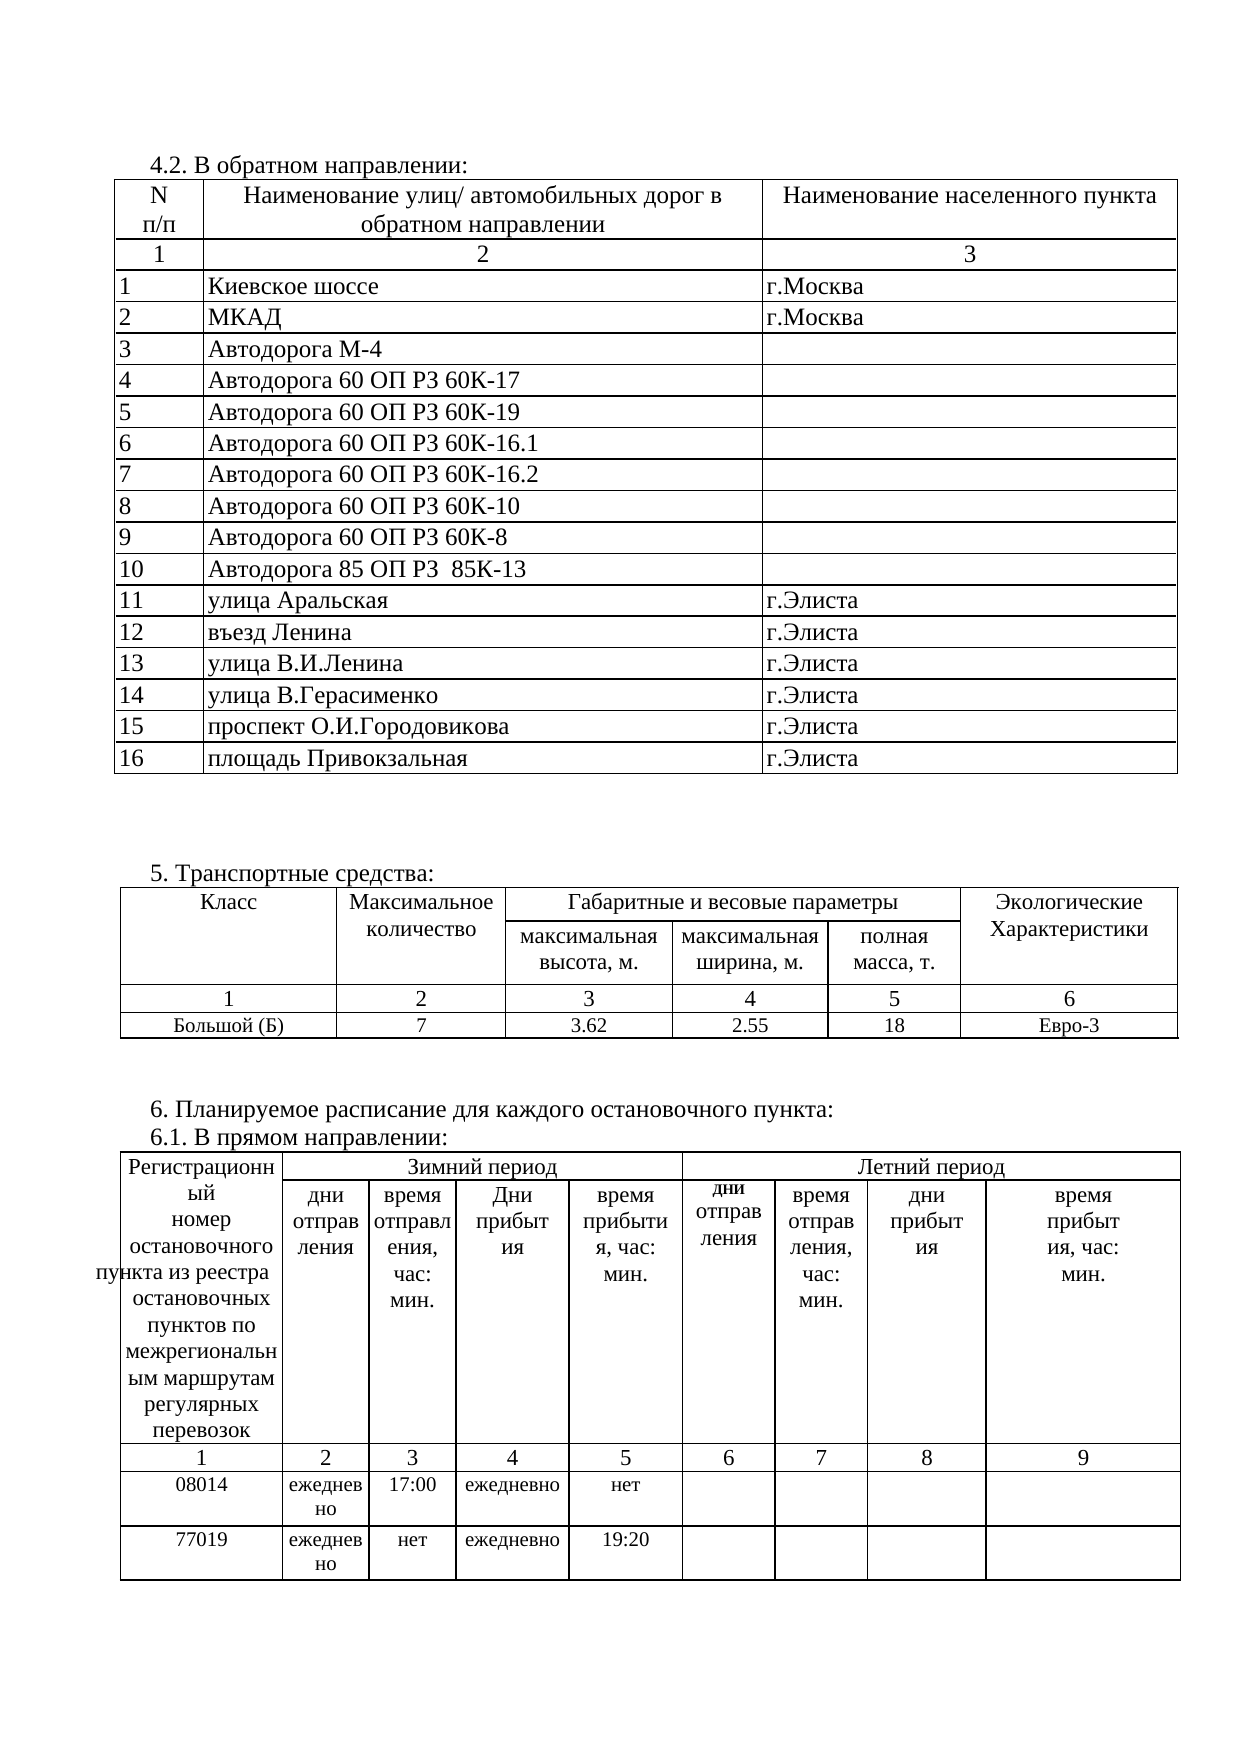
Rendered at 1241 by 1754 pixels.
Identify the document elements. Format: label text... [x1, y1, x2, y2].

table_cell 5 [570, 1444, 682, 1471]
table_cell 2 [204, 240, 762, 269]
table_cell 3 [506, 985, 672, 1011]
table_header Экологические Характеристики [961, 888, 1177, 983]
table_cell 17:00 [370, 1472, 455, 1525]
table_cell 4 [115, 365, 203, 395]
text 4.2. В обратном направлении: [150, 150, 1090, 179]
table_cell г.Элиста [763, 678, 1177, 710]
table_cell максимальная высота, м. [506, 922, 672, 983]
table_cell ежедневно [457, 1472, 568, 1525]
table_cell г.Элиста [763, 647, 1177, 678]
table_cell 7 [337, 1013, 505, 1037]
table_cell г.Москва [763, 269, 1177, 301]
table_cell дни прибыт ия [868, 1181, 985, 1443]
table_cell 08014 [121, 1472, 282, 1525]
table_cell [763, 395, 1177, 427]
table_header Наименование улиц/ автомобильных дорог в обратном направлении [204, 180, 762, 238]
table_cell г.Элиста [763, 741, 1177, 773]
table_cell 3 [370, 1444, 455, 1471]
table_cell полная масса, т. [829, 922, 960, 983]
table_cell 2 [283, 1444, 368, 1471]
table_header Класс [121, 888, 336, 983]
table_cell 3.62 [506, 1013, 672, 1037]
table_cell 3 [115, 333, 203, 364]
table_cell г.Элиста [763, 584, 1177, 615]
table_cell 5 [829, 985, 960, 1011]
table_cell Автодорога 85 ОП РЗ 85К-13 [204, 554, 762, 584]
table_cell 7 [776, 1444, 867, 1471]
table_cell Автодорога 60 ОП РЗ 60К-10 [204, 491, 762, 521]
table_cell 10 [115, 554, 203, 584]
table_cell 7 [115, 459, 203, 489]
table_cell 77019 [121, 1527, 282, 1579]
table_cell въезд Ленина [204, 617, 762, 647]
table_cell 2 [115, 302, 203, 332]
text 6. Планируемое расписание для каждого остановочного пункта: [150, 1094, 1090, 1122]
table_cell [763, 521, 1177, 552]
table_cell Автодорога 60 ОП РЗ 60К-8 [204, 523, 762, 552]
table_cell 4 [457, 1444, 568, 1471]
table_cell ежедневно [283, 1472, 368, 1525]
table_cell ежедневно [457, 1527, 568, 1579]
table_cell проспект О.И.Городовикова [204, 711, 762, 741]
table_cell максимальная ширина, м. [673, 922, 827, 983]
table_cell [763, 364, 1177, 395]
table_cell 1 [115, 270, 203, 301]
table_cell [987, 1527, 1180, 1579]
table_cell ДНИ отправ ления [683, 1181, 774, 1443]
table_cell [868, 1527, 985, 1579]
table_cell 12 [115, 616, 203, 647]
table_cell улица Аральская [204, 586, 762, 615]
table_header Максимальное количество [337, 888, 505, 983]
table_cell 13 [115, 648, 203, 678]
table_header Наименование населенного пункта [763, 180, 1177, 238]
table_cell МКАД [204, 302, 762, 332]
table_cell 4 [673, 985, 827, 1011]
table_cell Автодорога 60 ОП РЗ 60К-16.1 [204, 428, 762, 458]
table_cell 19:20 [570, 1527, 682, 1579]
table_cell 3 [763, 238, 1177, 269]
table_cell г.Элиста [763, 615, 1177, 647]
text 5. Транспортные средства: [150, 858, 1090, 887]
table_cell [763, 490, 1177, 521]
table_cell улица В.Герасименко [204, 680, 762, 710]
table_cell время отправ ления, час: мин. [776, 1181, 867, 1443]
table_cell 16 [115, 742, 203, 773]
table_cell 6 [115, 428, 203, 458]
table_cell 6 [961, 985, 1177, 1011]
table_cell 11 [115, 585, 203, 615]
table_cell 8 [115, 491, 203, 521]
table_cell Автодорога 60 ОП РЗ 60К-17 [204, 365, 762, 395]
table_cell 18 [829, 1013, 960, 1037]
table_cell [776, 1472, 867, 1525]
table_cell 5 [115, 396, 203, 427]
table_header Зимний период [283, 1153, 682, 1179]
table_cell 1 [115, 239, 203, 269]
table_cell 14 [115, 679, 203, 710]
table_cell дни отправ ления [283, 1181, 368, 1443]
table_cell нет [370, 1527, 455, 1579]
table_cell 2.55 [673, 1013, 827, 1037]
table_cell Автодорога 60 ОП РЗ 60К-19 [204, 397, 762, 427]
table_header Летний период [683, 1153, 1180, 1179]
table_cell [763, 458, 1177, 489]
table_cell ежедневно [283, 1527, 368, 1579]
text 6.1. В прямом направлении: [150, 1122, 1090, 1151]
table_cell 1 [121, 1444, 282, 1471]
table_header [121, 1153, 282, 1443]
table_cell [763, 427, 1177, 458]
table_cell [868, 1472, 985, 1525]
table_cell время прибыт ия, час: мин. [987, 1181, 1180, 1443]
table_cell Киевское шоссе [204, 271, 762, 301]
table_header N п/п [115, 180, 203, 238]
table_cell Евро-3 [961, 1013, 1177, 1037]
table_cell площадь Привокзальная [204, 743, 762, 773]
table_cell 15 [115, 711, 203, 741]
table_cell нет [570, 1472, 682, 1525]
table_cell г.Элиста [763, 710, 1177, 741]
table_header Габаритные и весовые параметры [506, 888, 960, 920]
table_cell 2 [337, 985, 505, 1011]
table_cell Большой (Б) [121, 1013, 336, 1037]
table_cell [683, 1472, 774, 1525]
table_cell [683, 1527, 774, 1579]
table_cell [776, 1527, 867, 1579]
table_cell время прибыти я, час: мин. [570, 1181, 682, 1443]
table_cell Автодорога 60 ОП РЗ 60К-16.2 [204, 460, 762, 489]
table_cell улица В.И.Ленина [204, 648, 762, 678]
table_cell 9 [987, 1444, 1180, 1471]
table_cell 6 [683, 1444, 774, 1471]
table_cell [763, 332, 1177, 364]
table_cell время отправл ения, час: мин. [370, 1181, 455, 1443]
table_cell [987, 1472, 1180, 1525]
table_cell Дни прибыт ия [457, 1181, 568, 1443]
table_cell Автодорога М-4 [204, 334, 762, 364]
table_cell г.Москва [763, 301, 1177, 332]
table_cell 8 [868, 1444, 985, 1471]
table_cell 9 [115, 522, 203, 552]
table_cell [763, 553, 1177, 584]
table_cell 1 [121, 985, 336, 1011]
